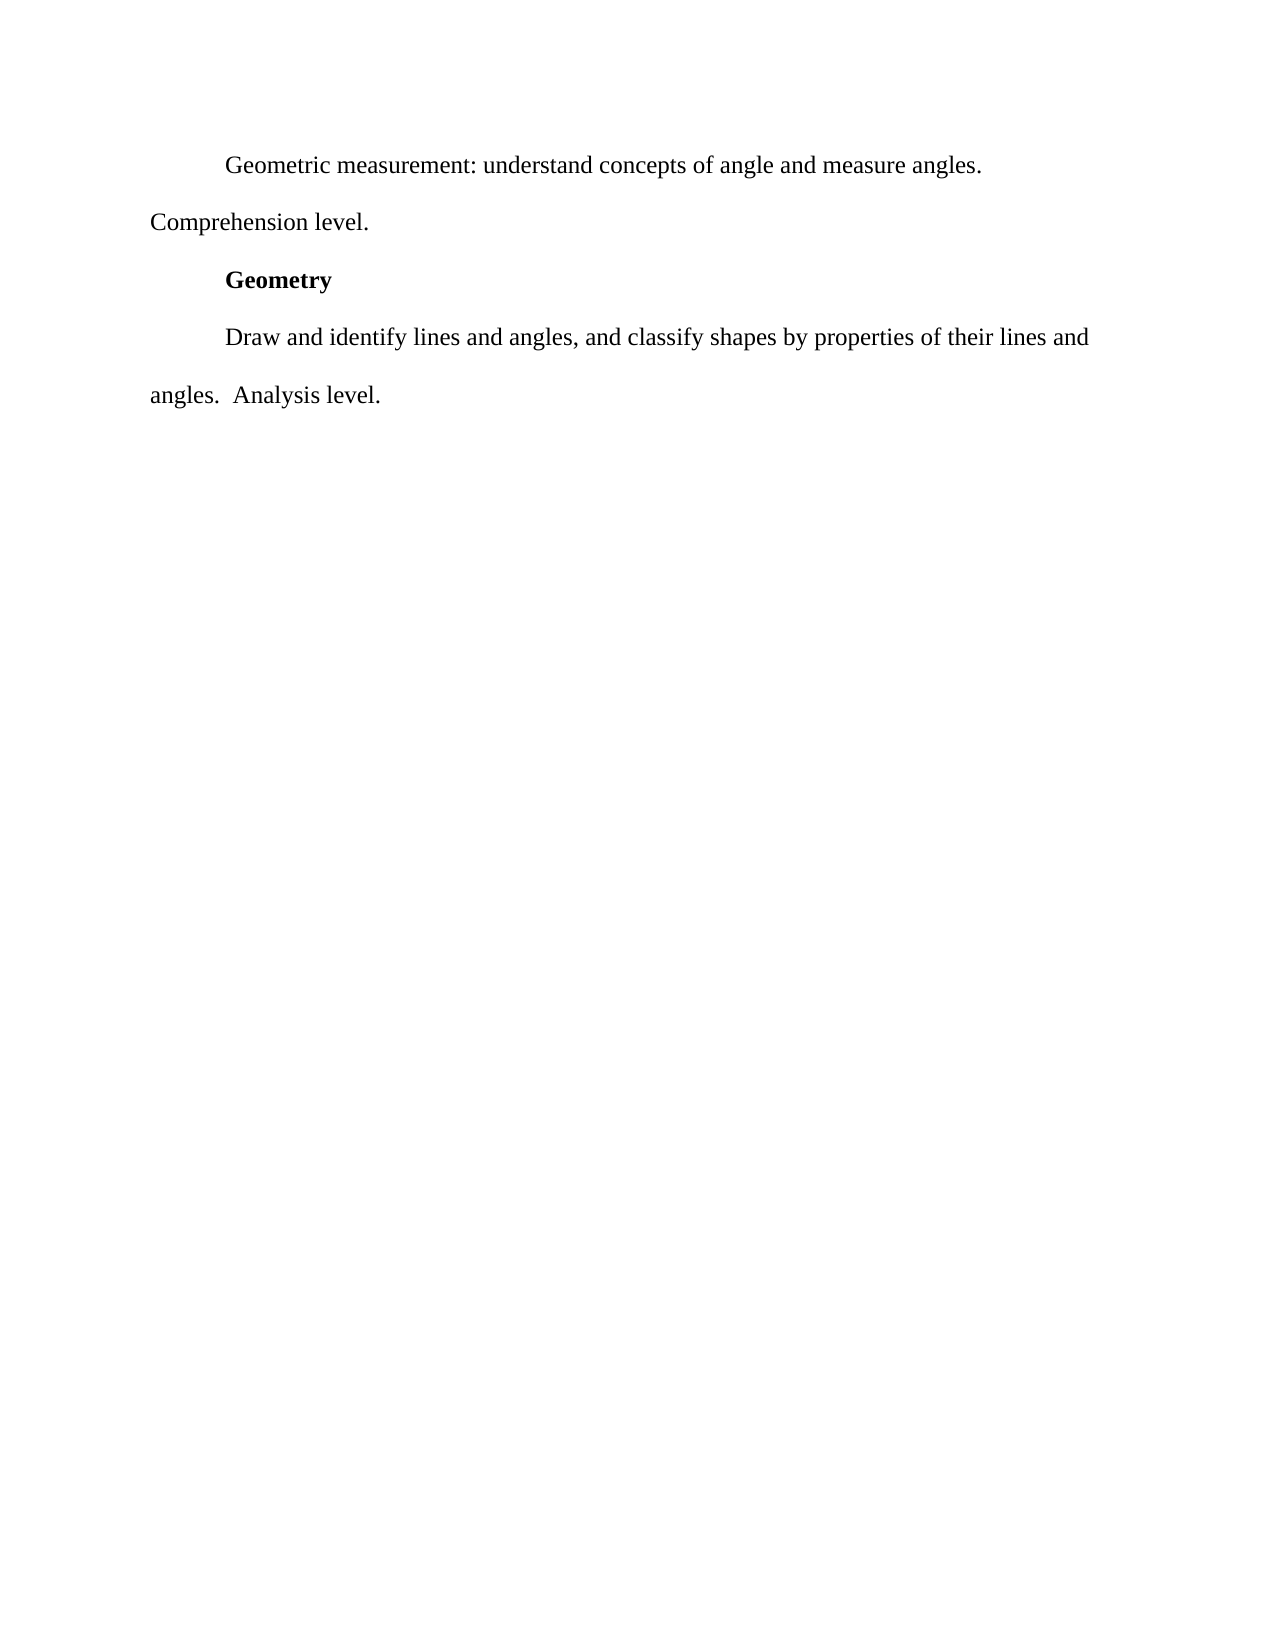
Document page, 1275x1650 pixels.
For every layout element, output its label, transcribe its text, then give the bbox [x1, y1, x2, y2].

text Geometric measurement: understand concepts of angle and measure angles. Comprehension level. [150, 150, 1125, 236]
text Draw and identify lines and angles, and classify shapes by properties of their lines and angles. Analysis level. [150, 322, 1125, 409]
text Geometry [150, 265, 1125, 294]
